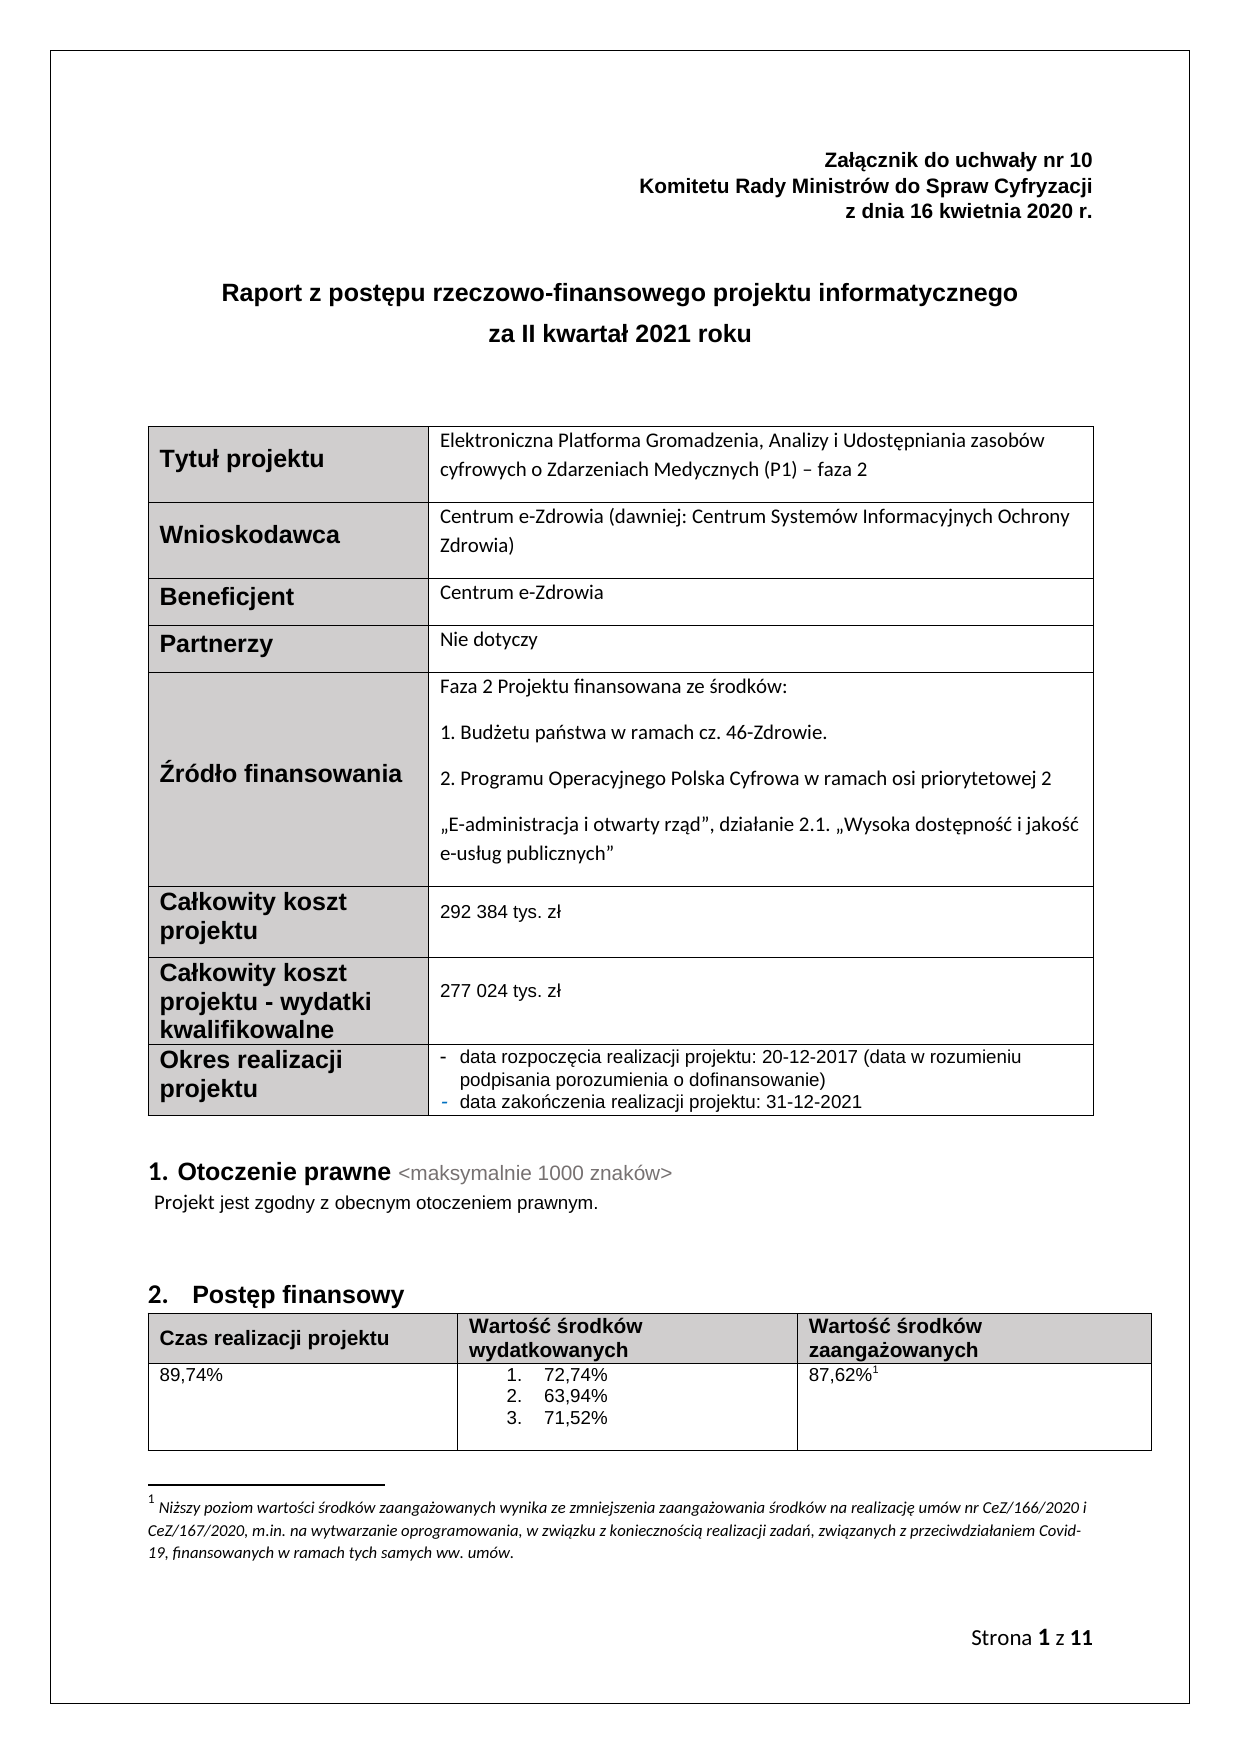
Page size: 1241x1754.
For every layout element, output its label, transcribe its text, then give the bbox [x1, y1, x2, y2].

table_cell Całkowity koszt projektu [149, 887, 428, 957]
table_cell Wnioskodawca [149, 503, 428, 578]
table_cell Beneficjent [149, 579, 428, 625]
table_header Wartość środków wydatkowanych [458, 1314, 797, 1363]
table_cell Faza 2 Projektu finansowana ze środków: 1. Budżetu państwa w ramach cz. 46-Zdrowie. 2. Programu Operacyjnego Polska Cyfrowa w ramach osi priorytetowej 2 „E-administracja i otwarty rząd”, działanie 2.1. „Wysoka dostępność i jakość e-usług publicznych” [429, 673, 1093, 886]
table_cell Okres realizacji projektu [149, 1045, 428, 1115]
table_cell 72,74% 63,94% 71,52% [458, 1364, 797, 1450]
table_cell Centrum e-Zdrowia (dawniej: Centrum Systemów Informacyjnych Ochrony Zdrowia) [429, 503, 1093, 578]
table_header Elektroniczna Platforma Gromadzenia, Analizy i Udostępniania zasobów cyfrowych o Zdarzeniach Medycznych (P1) – faza 2 [429, 427, 1093, 502]
table_cell Nie dotyczy [429, 626, 1093, 672]
subtitle Raport z postępu rzeczowo-finansowego projektu informatycznego [148, 278, 1093, 306]
table_header Wartość środków zaangażowanych [798, 1314, 1151, 1363]
subtitle Postęp finansowy [148, 1277, 1093, 1310]
table_cell 87,62% [798, 1364, 1151, 1450]
text Projekt jest zgodny z obecnym otoczeniem prawnym. [148, 1189, 1093, 1215]
table_cell 277 024 tys. zł [429, 958, 1093, 1044]
table_cell Całkowity koszt projektu - wydatki kwalifikowalne [149, 958, 428, 1044]
text z dnia 16 kwietnia 2020 r. [148, 199, 1093, 223]
text Komitetu Rady Ministrów do Spraw Cyfryzacji [148, 173, 1093, 197]
table_cell Partnerzy [149, 626, 428, 672]
table_header Czas realizacji projektu [149, 1314, 457, 1363]
table_cell 89,74% [149, 1364, 457, 1450]
table_cell 292 384 tys. zł [429, 887, 1093, 957]
table_header Tytuł projektu [149, 427, 428, 502]
table_cell Źródło finansowania [149, 673, 428, 886]
text Załącznik do uchwały nr 10 [148, 148, 1093, 172]
table_cell Centrum e-Zdrowia [429, 579, 1093, 625]
subtitle za II kwartał 2021 roku [148, 319, 1093, 348]
subtitle Otoczenie prawne <maksymalnie 1000 znaków> [148, 1154, 1063, 1187]
table_cell data rozpoczęcia realizacji projektu: 20-12-2017 (data w rozumieniu podpisania porozumienia o dofinansowanie) data zakończenia realizacji projektu: 31-12-2021 [429, 1045, 1093, 1115]
